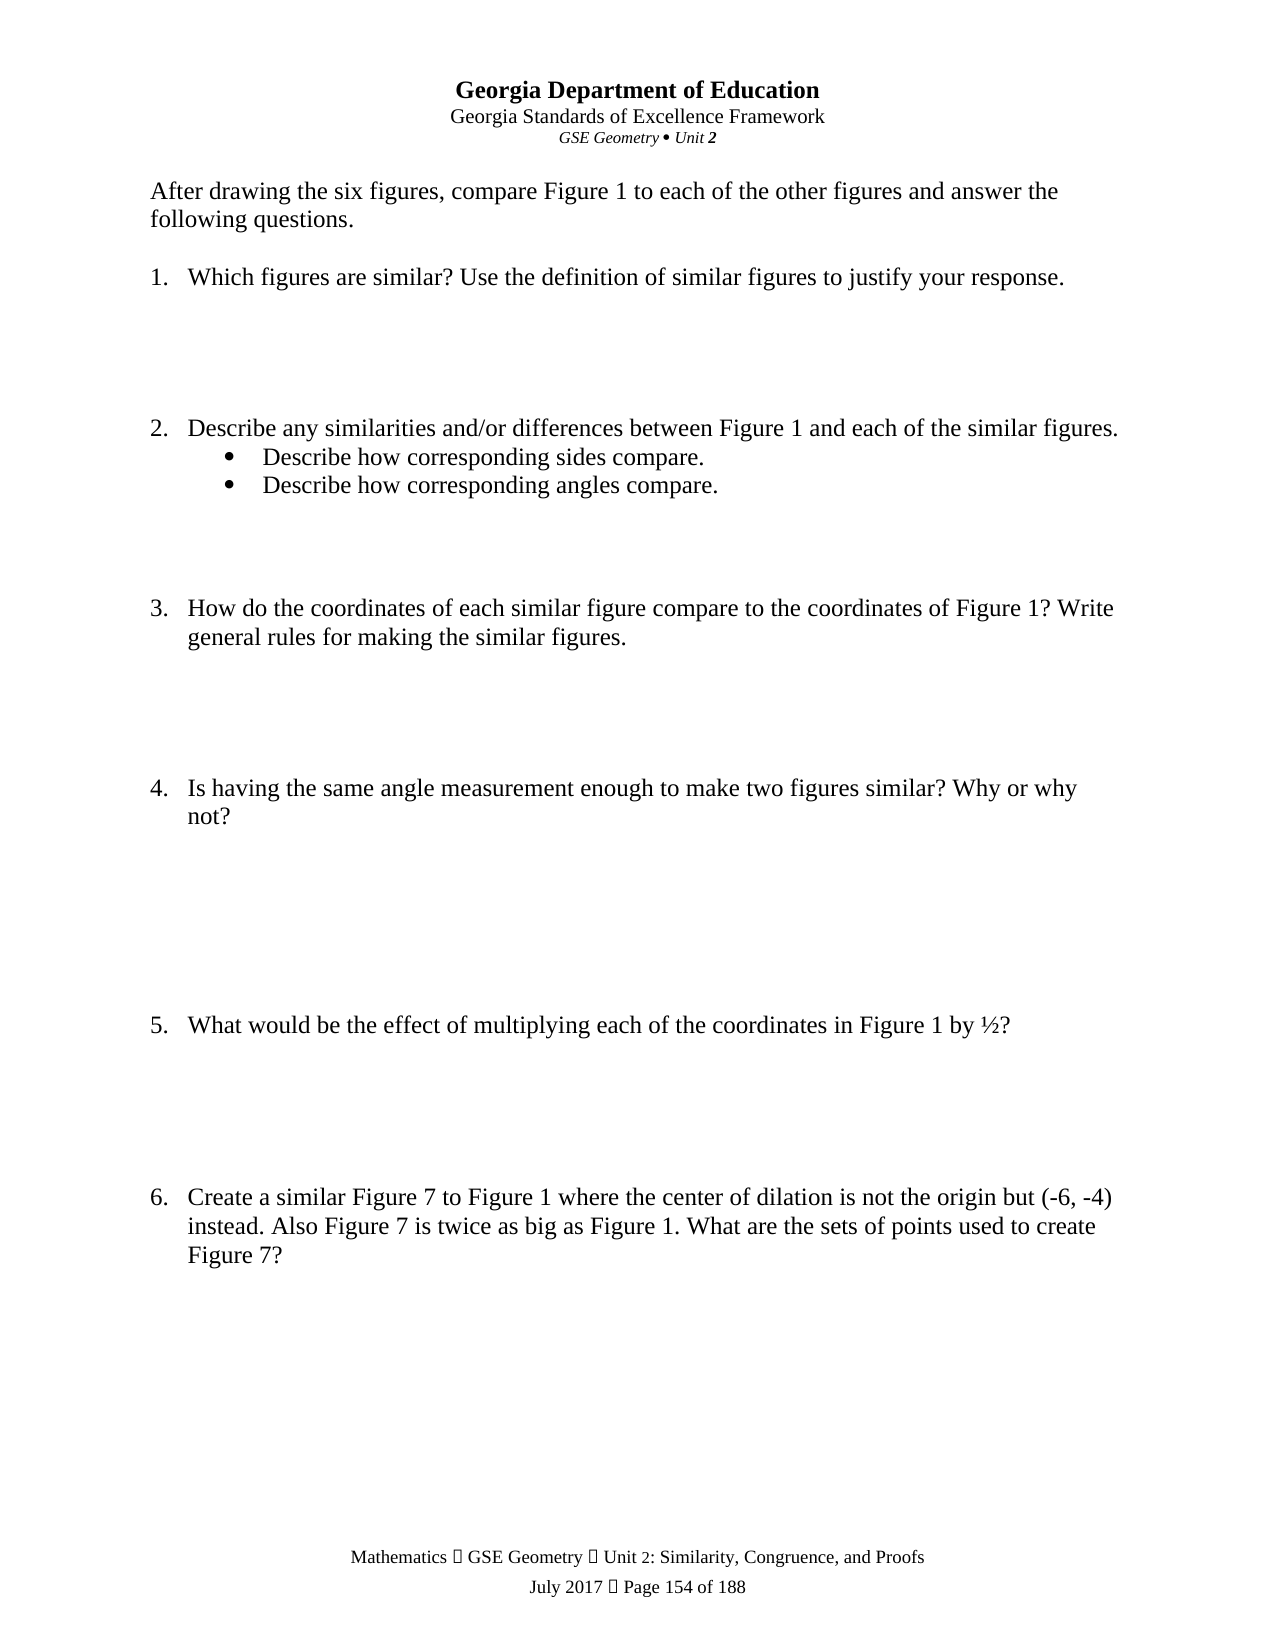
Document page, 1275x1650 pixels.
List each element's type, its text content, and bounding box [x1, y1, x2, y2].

list Create a similar Figure 7 to Figure 1 where the center of dilation is not the origin but (-6, -4) instead. Also Figure 7 is twice as big as Figure 1. What are the sets of points used to create Figure 7? [150, 1182, 1125, 1269]
text After drawing the six figures, compare Figure 1 to each of the other figures and answer the following questions. [150, 176, 1125, 233]
list What would be the effect of multiplying each of the coordinates in Figure 1 by ½? [150, 1010, 1125, 1039]
list Which figures are similar? Use the definition of similar figures to justify your response. [150, 262, 1125, 291]
list Describe how corresponding angles compare. [225, 471, 1125, 499]
list Is having the same angle measurement enough to make two figures similar? Why or why not? [150, 773, 1125, 830]
list Describe any similarities and/or differences between Figure 1 and each of the similar figures. [150, 413, 1125, 442]
list Describe how corresponding sides compare. [225, 442, 1125, 471]
list How do the coordinates of each similar figure compare to the coordinates of Figure 1? Write general rules for making the similar figures. [150, 593, 1125, 650]
